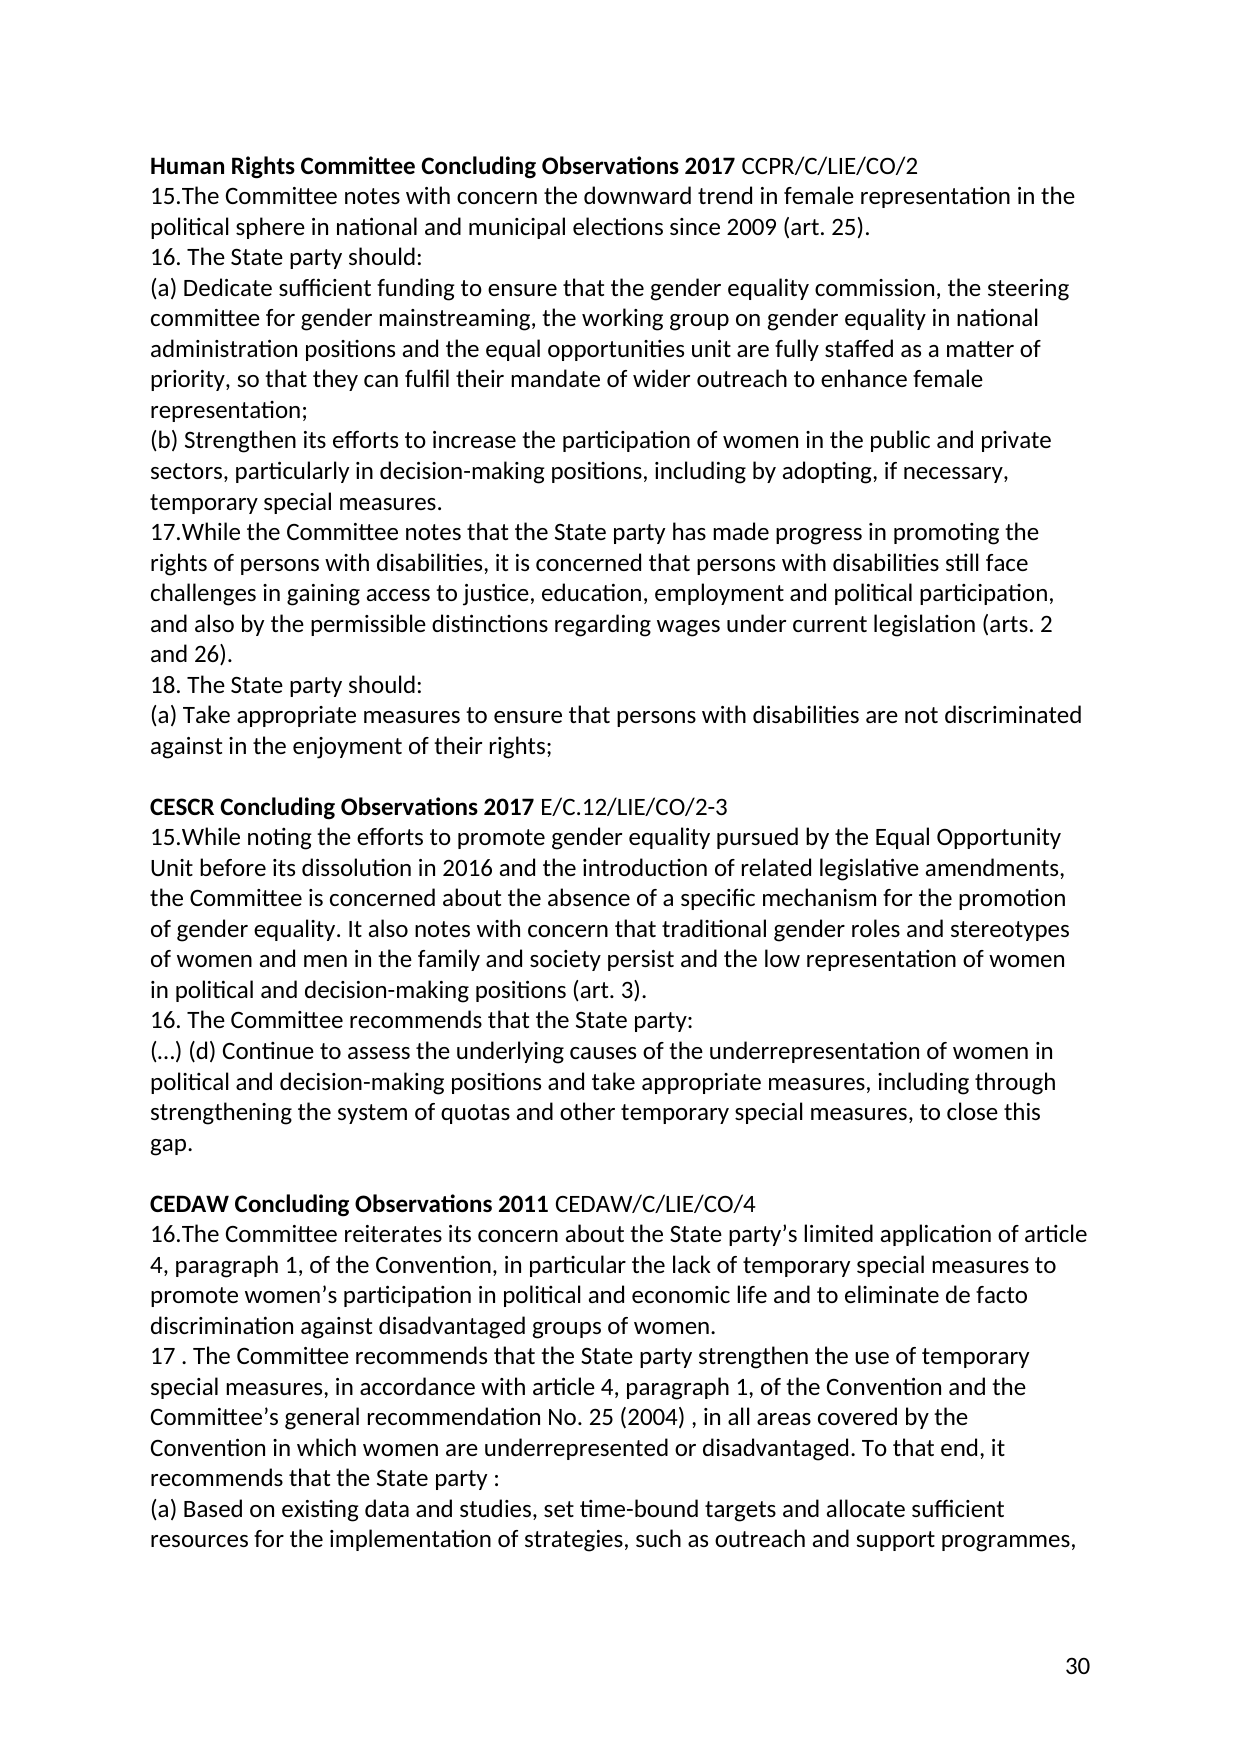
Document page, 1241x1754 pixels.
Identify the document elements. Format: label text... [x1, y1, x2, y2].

text 16.The Committee reiterates its concern about the State party’s limited application of article 4, paragraph 1, of the Convention, in particular the lack of temporary special measures to promote women’s participation in political and economic life and to eliminate de facto discrimination against disadvantaged groups of women. [150, 1218, 1090, 1340]
text 16. The State party should: [150, 242, 1090, 272]
text 18. The State party should: [150, 669, 1090, 699]
text (a) Take appropriate measures to ensure that persons with disabilities are not discriminated against in the enjoyment of their rights; [150, 699, 1090, 760]
text 15.While noting the efforts to promote gender equality pursued by the Equal Opportunity Unit before its dissolution in 2016 and the introduction of related legislative amendments, the Committee is concerned about the absence of a specific mechanism for the promotion of gender equality. It also notes with concern that traditional gender roles and stereotypes of women and men in the family and society persist and the low representation of women in political and decision-making positions (art. 3). [150, 821, 1090, 1004]
text 16. The Committee recommends that the State party: [150, 1004, 1090, 1035]
text 17.While the Committee notes that the State party has made progress in promoting the rights of persons with disabilities, it is concerned that persons with disabilities still face challenges in gaining access to justice, education, employment and political participation, and also by the permissible distinctions regarding wages under current legislation (arts. 2 and 26). [150, 516, 1090, 669]
text CEDAW Concluding Observations 2011 CEDAW/C/LIE/CO/4 [150, 1188, 1090, 1218]
text 15.The Committee notes with concern the downward trend in female representation in the political sphere in national and municipal elections since 2009 (art. 25). [150, 181, 1090, 242]
text 17 . The Committee recommends that the State party strengthen the use of temporary special measures, in accordance with article 4, paragraph 1, of the Convention and the Committee’s general recommendation No. 25 (2004) , in all areas covered by the Convention in which women are underrepresented or disadvantaged. To that end, it recommends that the State party : [150, 1340, 1090, 1493]
text (a) Dedicate sufficient funding to ensure that the gender equality commission, the steering committee for gender mainstreaming, the working group on gender equality in national administration positions and the equal opportunities unit are fully staffed as a matter of priority, so that they can fulfil their mandate of wider outreach to enhance female representation; [150, 272, 1090, 425]
text (…) (d) Continue to assess the underlying causes of the underrepresentation of women in political and decision-making positions and take appropriate measures, including through strengthening the system of quotas and other temporary special measures, to close this gap. [150, 1035, 1090, 1157]
text Human Rights Committee Concluding Observations 2017 CCPR/C/LIE/CO/2 [150, 150, 1090, 181]
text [150, 1493, 1090, 1554]
text (b) Strengthen its efforts to increase the participation of women in the public and private sectors, particularly in decision-making positions, including by adopting, if necessary, temporary special measures. [150, 425, 1090, 516]
text CESCR Concluding Observations 2017 E/C.12/LIE/CO/2-3 [150, 791, 1090, 821]
